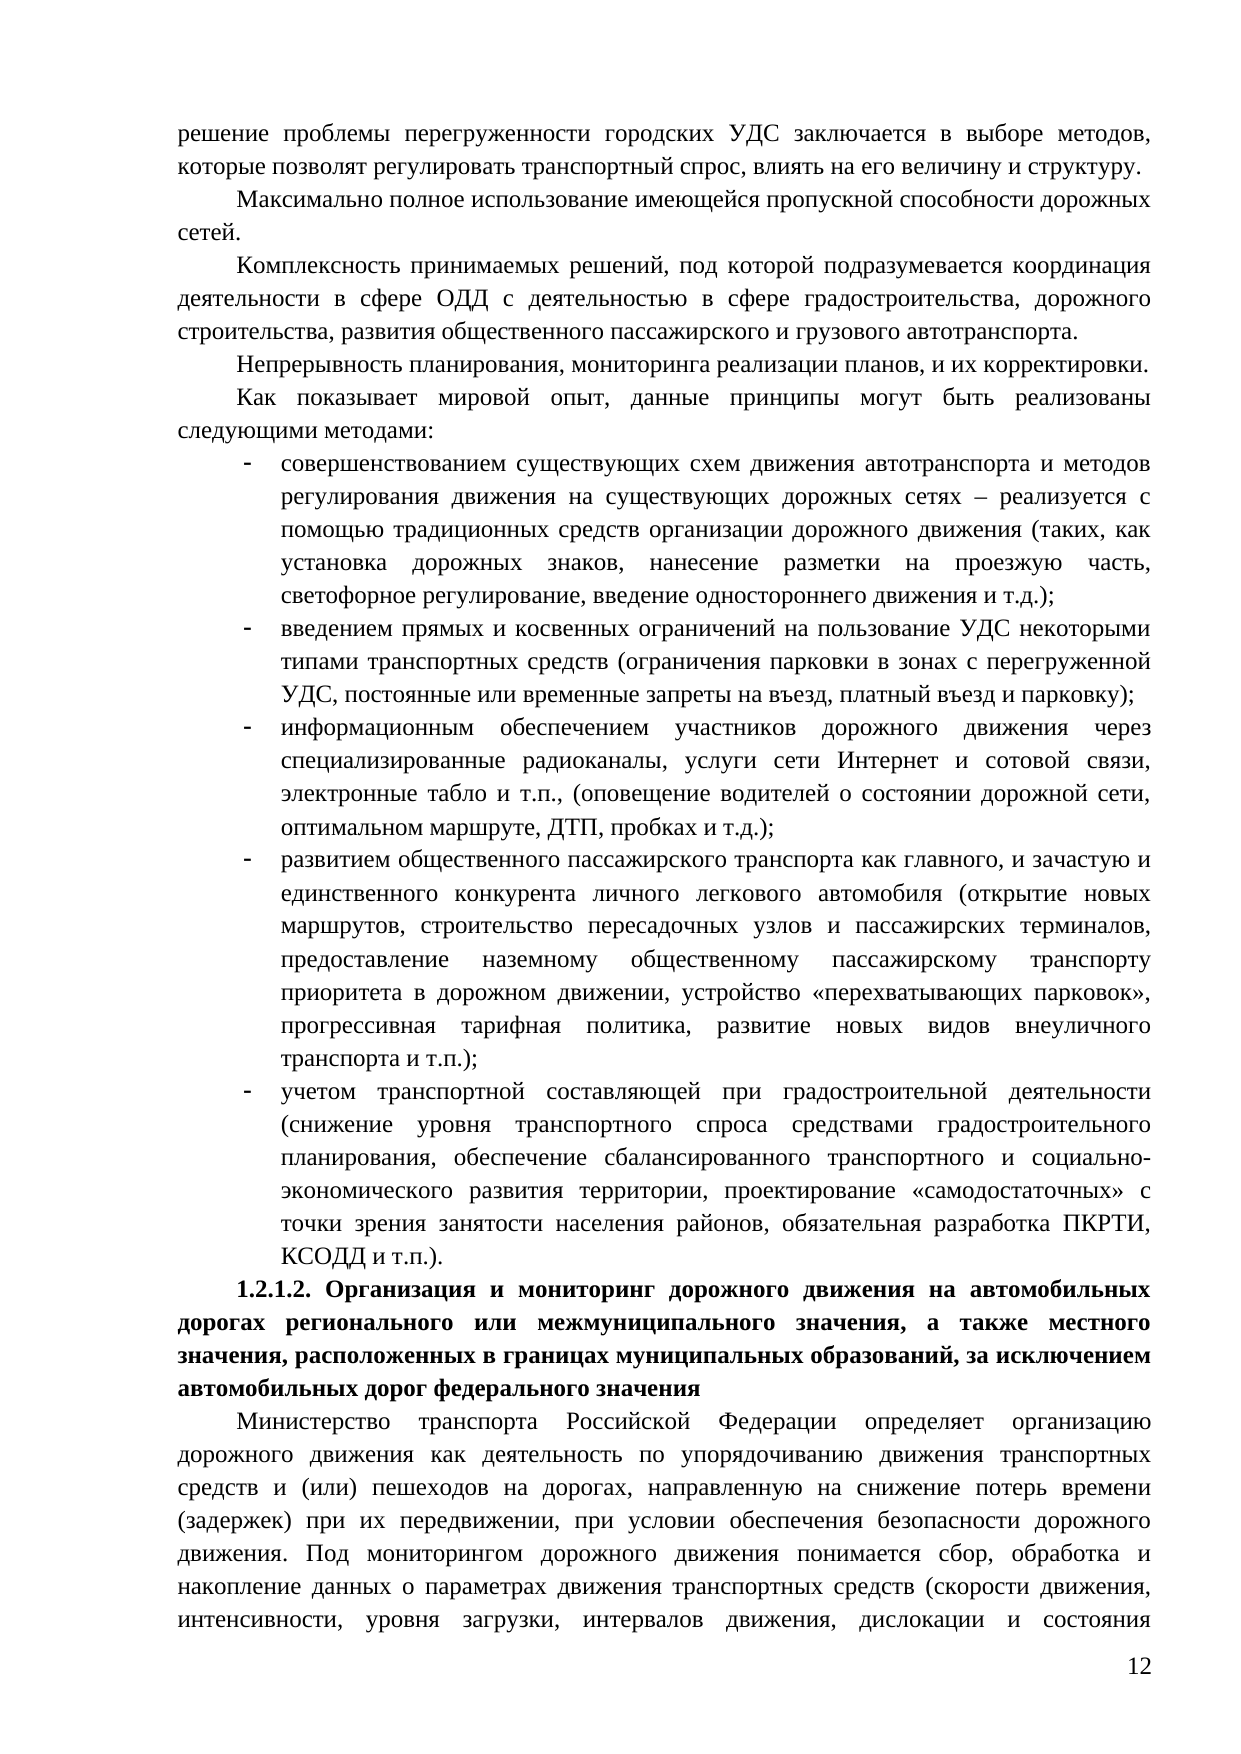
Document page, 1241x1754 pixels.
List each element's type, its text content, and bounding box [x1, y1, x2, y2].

list развитием общественного пассажирского транспорта как главного, и зачастую и единственного конкурента личного легкового автомобиля (открытие новых маршрутов, строительство пересадочных узлов и пассажирских терминалов, предоставление наземному общественному пассажирскому транспорту приоритета в дорожном движении, устройство «перехватывающих парковок», прогрессивная тарифная политика, развитие новых видов внеуличного транспорта и т.п.); [243, 844, 1152, 1071]
text Комплексность принимаемых решений, под которой подразумевается координация деятельности в сфере ОДД с деятельностью в сфере градостроительства, дорожного строительства, развития общественного пассажирского и грузового автотранспорта. [177, 250, 1152, 345]
text Непрерывность планирования, мониторинга реализации планов, и их корректировки. [177, 349, 1152, 378]
list учетом транспортной составляющей при градостроительной деятельности (снижение уровня транспортного спроса средствами градостроительного планирования, обеспечение сбалансированного транспортного и социально-экономического развития территории, проектирование «самодостаточных» с точки зрения занятости населения районов, обязательная разработка ПКРТИ, КСОДД и т.п.). [243, 1076, 1152, 1269]
text Максимально полное использование имеющейся пропускной способности дорожных сетей. [177, 184, 1152, 246]
list совершенствованием существующих схем движения автотранспорта и методов регулирования движения на существующих дорожных сетях – реализуется с помощью традиционных средств организации дорожного движения (таких, как установка дорожных знаков, нанесение разметки на проезжую часть, светофорное регулирование, введение одностороннего движения и т.д.); [243, 448, 1152, 609]
list введением прямых и косвенных ограничений на пользование УДС некоторыми типами транспортных средств (ограничения парковки в зонах с перегруженной УДС, постоянные или временные запреты на въезд, платный въезд и парковку); [243, 613, 1152, 708]
text 1.2.1.2. Организация и мониторинг дорожного движения на автомобильных дорогах регионального или межмуниципального значения, а также местного значения, расположенных в границах муниципальных образований, за исключением автомобильных дорог федерального значения [177, 1274, 1152, 1402]
text Как показывает мировой опыт, данные принципы могут быть реализованы следующими методами: [177, 382, 1152, 444]
list информационным обеспечением участников дорожного движения через специализированные радиоканалы, услуги сети Интернет и сотовой связи, электронные табло и т.п., (оповещение водителей о состоянии дорожной сети, оптимальном маршруте, ДТП, пробках и т.д.); [243, 712, 1152, 840]
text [177, 118, 1152, 180]
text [177, 1406, 1152, 1633]
